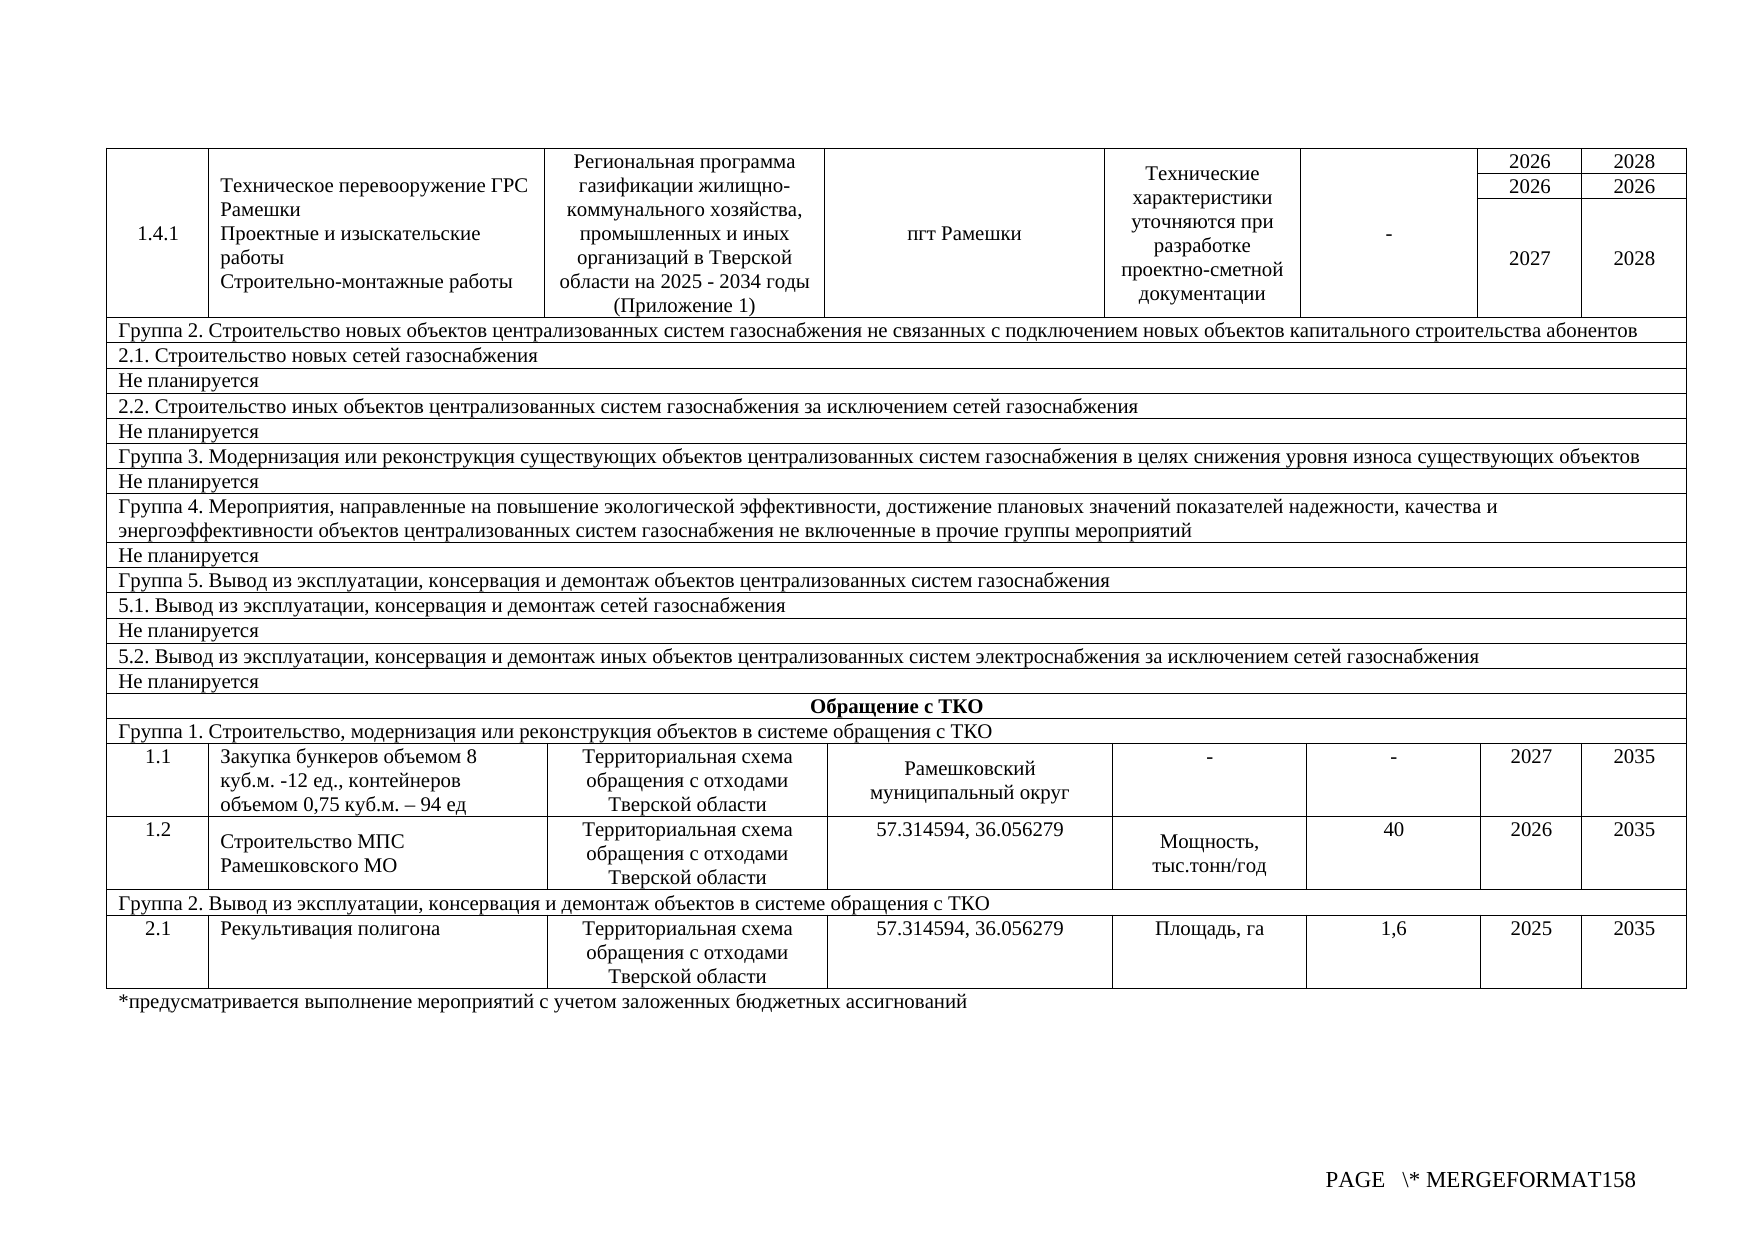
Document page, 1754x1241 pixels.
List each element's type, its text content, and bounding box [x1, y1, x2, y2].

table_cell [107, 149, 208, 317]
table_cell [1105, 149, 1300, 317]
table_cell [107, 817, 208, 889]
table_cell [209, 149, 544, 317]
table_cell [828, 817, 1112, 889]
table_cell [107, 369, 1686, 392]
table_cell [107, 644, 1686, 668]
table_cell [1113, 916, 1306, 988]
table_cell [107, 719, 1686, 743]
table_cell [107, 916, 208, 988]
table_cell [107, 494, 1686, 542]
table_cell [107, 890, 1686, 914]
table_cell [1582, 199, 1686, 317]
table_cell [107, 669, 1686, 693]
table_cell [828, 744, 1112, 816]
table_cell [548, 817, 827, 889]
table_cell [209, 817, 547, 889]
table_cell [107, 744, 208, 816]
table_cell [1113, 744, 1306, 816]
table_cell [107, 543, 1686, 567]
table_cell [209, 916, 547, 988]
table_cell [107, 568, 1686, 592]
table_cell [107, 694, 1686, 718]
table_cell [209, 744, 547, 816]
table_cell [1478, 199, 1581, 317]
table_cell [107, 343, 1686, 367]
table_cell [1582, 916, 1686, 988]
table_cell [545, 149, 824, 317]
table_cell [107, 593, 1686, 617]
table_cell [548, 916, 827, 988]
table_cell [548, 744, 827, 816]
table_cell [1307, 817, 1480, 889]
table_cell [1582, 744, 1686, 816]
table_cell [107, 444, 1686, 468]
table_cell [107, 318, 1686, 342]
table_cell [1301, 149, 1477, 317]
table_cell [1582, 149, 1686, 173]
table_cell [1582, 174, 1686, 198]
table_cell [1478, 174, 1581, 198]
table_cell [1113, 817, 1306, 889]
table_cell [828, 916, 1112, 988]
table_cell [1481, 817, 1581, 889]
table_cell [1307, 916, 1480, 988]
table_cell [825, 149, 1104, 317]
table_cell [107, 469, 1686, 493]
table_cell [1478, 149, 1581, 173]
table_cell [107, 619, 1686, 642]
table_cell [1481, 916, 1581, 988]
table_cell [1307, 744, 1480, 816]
text *предусматривается выполнение мероприятий с учетом заложенных бюджетных ассигнований [118, 989, 1636, 1013]
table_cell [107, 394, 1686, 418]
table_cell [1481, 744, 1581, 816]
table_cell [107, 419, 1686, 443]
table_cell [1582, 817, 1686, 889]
